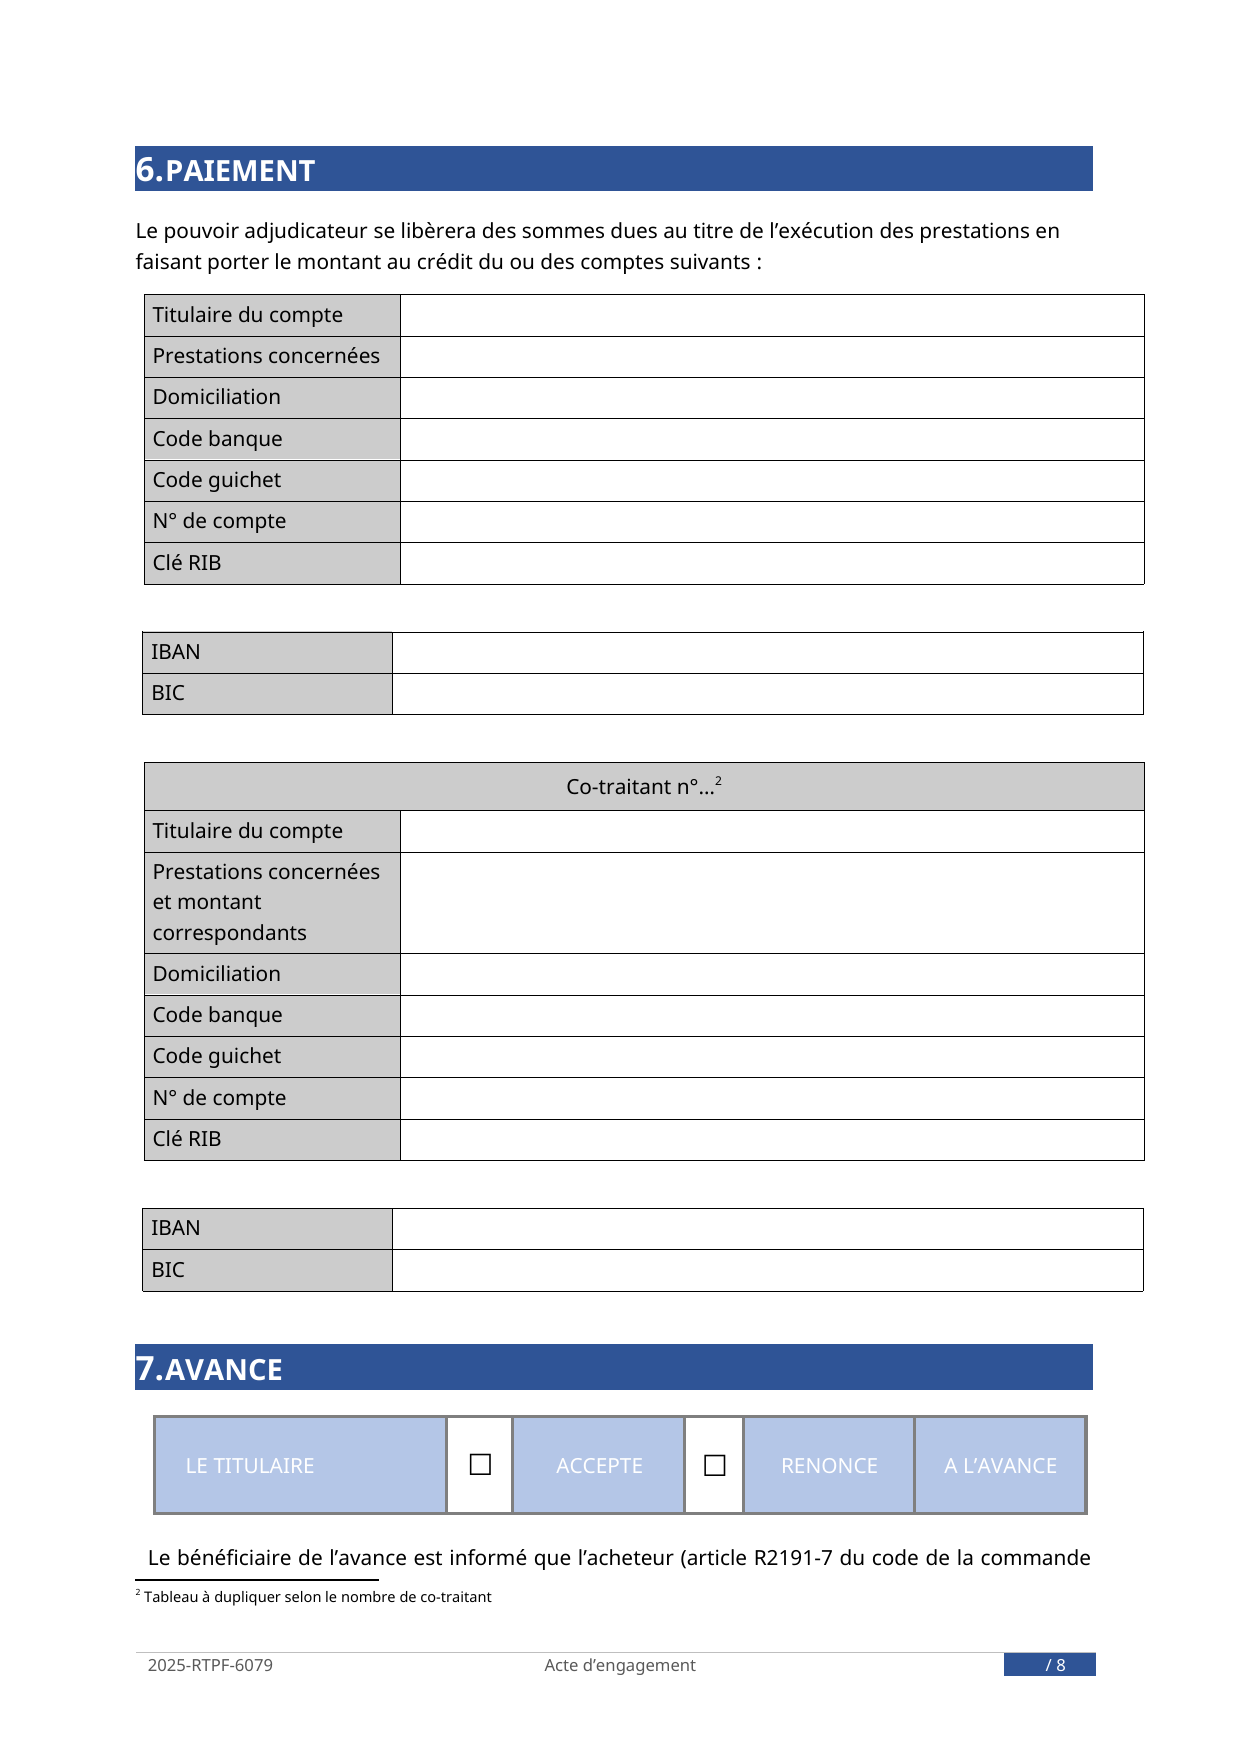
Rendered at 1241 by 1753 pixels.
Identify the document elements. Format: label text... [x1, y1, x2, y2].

table_header LE TITULAIRE [156, 1418, 445, 1512]
table_cell BIC [143, 1250, 392, 1291]
table_cell [401, 1120, 1144, 1160]
table_header A L’AVANCE [916, 1418, 1084, 1512]
table_cell Domiciliation [145, 378, 400, 418]
table_cell [401, 1037, 1144, 1077]
table_cell Clé RIB [145, 543, 400, 584]
table_cell [401, 461, 1144, 501]
text se libèrera des sommes dues au titre de l’exécution des prestations en faisant porter le montant au crédit du ou des comptes suivants : [135, 216, 1105, 275]
table_header IBAN [143, 1209, 392, 1249]
table_header Titulaire du compte [145, 295, 400, 336]
table_cell [401, 378, 1144, 418]
table_header Co-traitant n°… [145, 763, 1144, 810]
table_cell Prestations concernées [145, 337, 400, 377]
subtitle AVANCE [135, 1344, 1093, 1390]
table_header RENONCE [745, 1418, 913, 1512]
table_cell [401, 502, 1144, 542]
table_cell [401, 811, 1144, 852]
table_header IBAN [143, 633, 392, 673]
table_cell N° de compte [145, 1078, 400, 1119]
table_cell [401, 954, 1144, 994]
table_cell Code guichet [145, 461, 400, 501]
table_cell Clé RIB [145, 1120, 400, 1160]
table_cell [401, 996, 1144, 1036]
table_cell Domiciliation [145, 954, 400, 994]
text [148, 1543, 1093, 1572]
table_cell [401, 853, 1144, 953]
table_cell N° de compte [145, 502, 400, 542]
table_cell [401, 337, 1144, 377]
table_cell Prestations concernées et montant correspondants [145, 853, 400, 953]
table_header [393, 633, 1143, 673]
table_cell [393, 1250, 1143, 1291]
table_cell BIC [143, 674, 392, 714]
table_cell Code guichet [145, 1037, 400, 1077]
table_cell [393, 674, 1143, 714]
table_header [401, 295, 1144, 336]
table_header [393, 1209, 1143, 1249]
table_cell [401, 419, 1144, 459]
table_cell Code banque [145, 996, 400, 1036]
table_header ACCEPTE [514, 1418, 683, 1512]
table_cell Code banque [145, 419, 400, 459]
table_cell Titulaire du compte [145, 811, 400, 852]
subtitle PAIEMENT [135, 146, 1093, 191]
table_cell [401, 1078, 1144, 1119]
table_cell [401, 543, 1144, 584]
